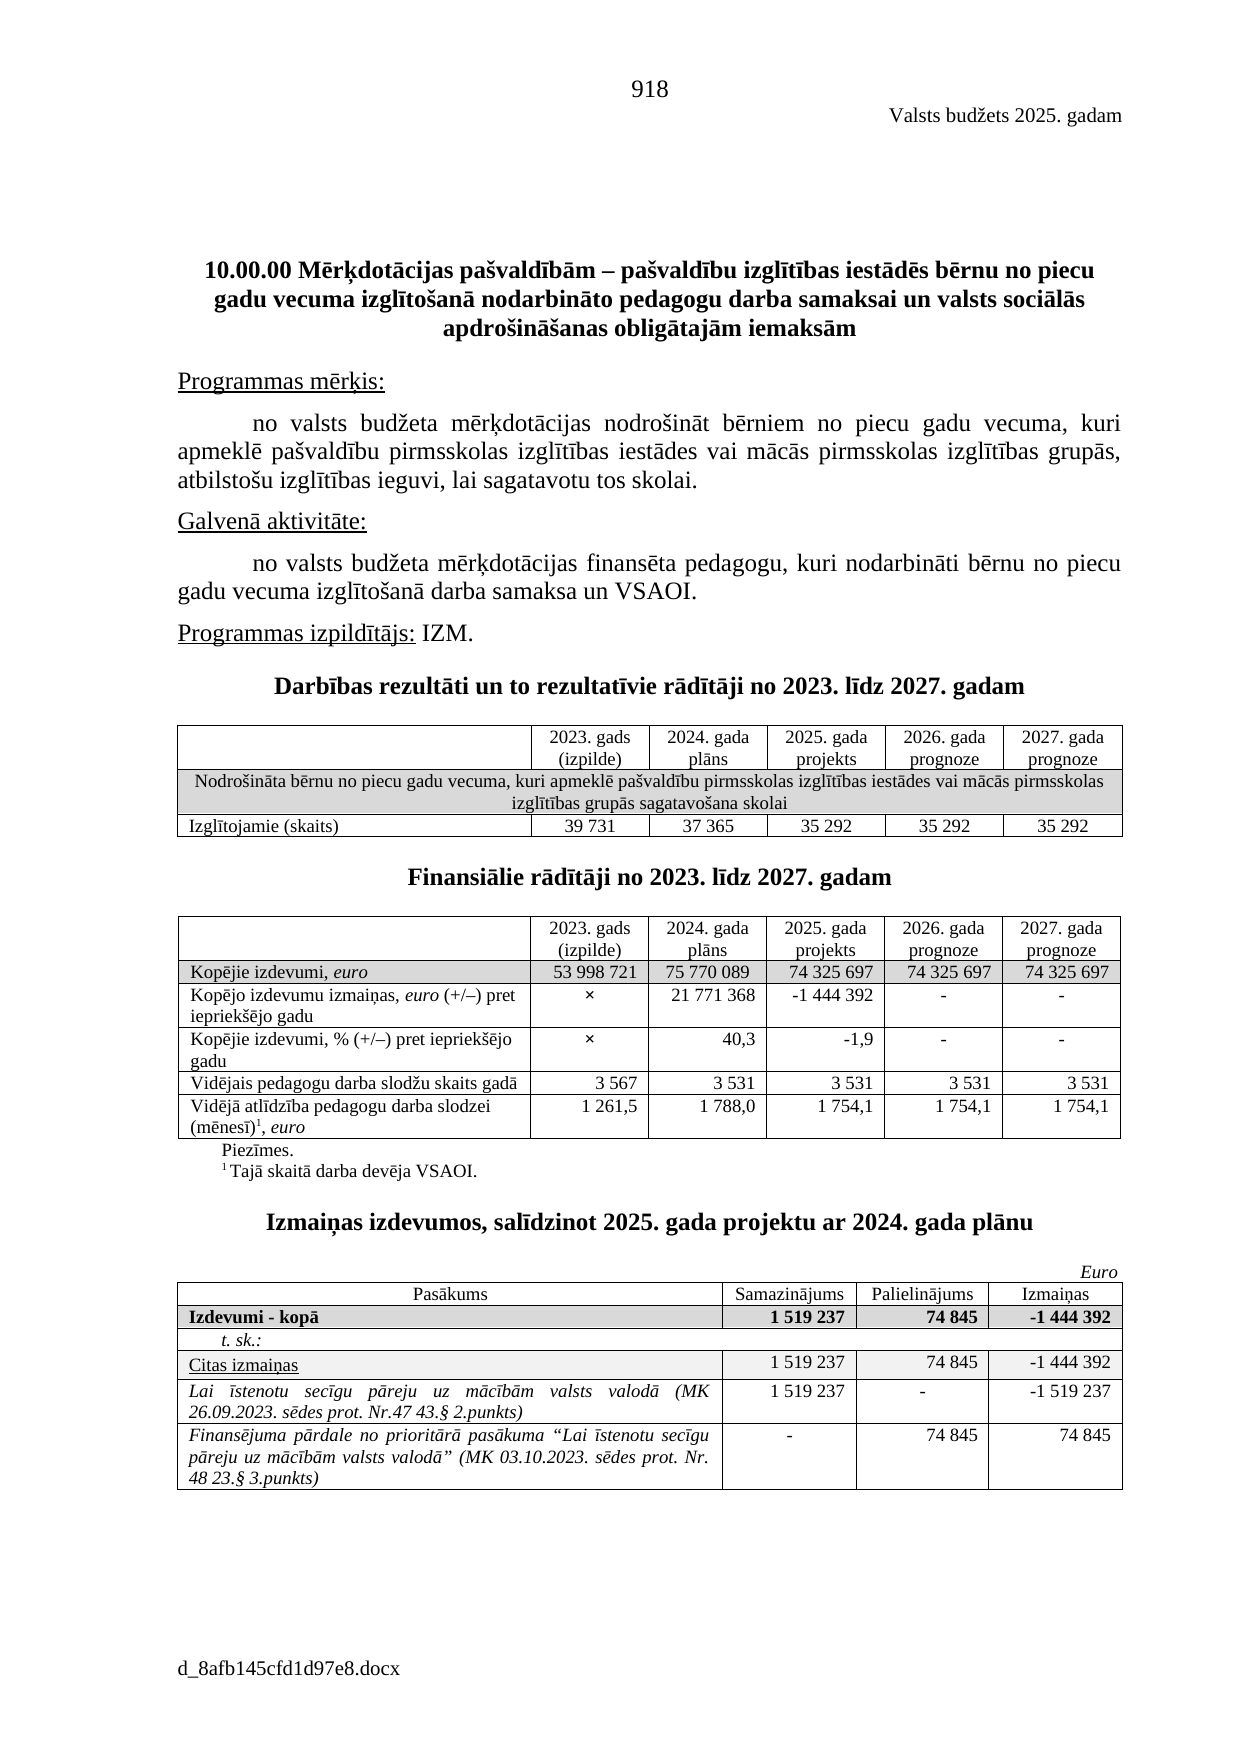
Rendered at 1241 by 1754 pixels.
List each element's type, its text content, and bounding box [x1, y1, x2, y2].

table_cell -1,9 [767, 1028, 884, 1071]
table_cell Kopējo izdevumu izmaiņas, euro (+/–) pret iepriekšējo gadu [179, 984, 530, 1027]
table_cell t. sk.: [178, 1329, 1122, 1350]
text Finansiālie rādītāji no 2023. līdz 2027. gadam [177, 862, 1122, 891]
table_cell 1 261,5 [531, 1095, 648, 1138]
table_cell × [531, 1028, 648, 1071]
table_header Pasākums [178, 1283, 722, 1305]
table_cell 75 770 089 [649, 961, 766, 983]
table_cell - [723, 1424, 856, 1489]
table_cell × [531, 984, 648, 1027]
table_cell 74 845 [857, 1351, 988, 1379]
table_cell 74 845 [989, 1424, 1122, 1489]
table_header 2027. gada prognoze [1003, 917, 1120, 960]
table_cell Lai īstenotu secīgu pāreju uz mācībām valsts valodā (MK 26.09.2023. sēdes prot. Nr.47 43.§ 2.punkts) [178, 1380, 722, 1423]
table_header [179, 917, 530, 960]
list 10.00.00 Mērķdotācijas pašvaldībām – pašvaldību izglītības iestādēs bērnu no piecu gadu vecuma izglītošanā nodarbināto pedagogu darba samaksai un valsts sociālās apdrošināšanas obligātajām iemaksām [177, 255, 1122, 341]
table_cell 53 998 721 [531, 961, 648, 983]
table_cell Kopējie izdevumi, % (+/–) pret iepriekšējo gadu [179, 1028, 530, 1071]
table_cell - [1003, 1028, 1120, 1071]
text Piezīmes. [177, 1139, 1122, 1160]
table_cell - [1003, 984, 1120, 1027]
table_cell 74 325 697 [1003, 961, 1120, 983]
text Galvenā aktivitāte: [177, 506, 1122, 535]
list no valsts budžeta mērķdotācijas nodrošināt bērniem no piecu gadu vecuma, kuri apmeklē pašvaldību pirmsskolas izglītības iestādes vai mācās pirmsskolas izglītības grupās, atbilstošu izglītības ieguvi, lai sagatavotu tos skolai. [177, 408, 1122, 494]
text Programmas izpildītājs: IZM. [177, 618, 1122, 646]
table_cell 21 771 368 [649, 984, 766, 1027]
table_cell - [885, 1028, 1002, 1071]
table_cell 3 567 [531, 1072, 648, 1094]
table_header [178, 726, 531, 769]
table_header 2025. gada projekts [768, 726, 885, 769]
table_cell 35 292 [1004, 815, 1122, 836]
table_header 2026. gada prognoze [886, 726, 1003, 769]
table_cell 1 754,1 [767, 1095, 884, 1138]
table_cell Vidējais pedagogu darba slodžu skaits gadā [179, 1072, 530, 1094]
table_cell Finansējuma pārdale no prioritārā pasākuma “Lai īstenotu secīgu pāreju uz mācībām valsts valodā” (MK 03.10.2023. sēdes prot. Nr. 48 23.§ 3.punkts) [178, 1424, 722, 1489]
table_cell -1 444 392 [989, 1351, 1122, 1379]
table_header 2024. gada plāns [649, 917, 766, 960]
table_cell 74 845 [857, 1306, 988, 1327]
table_cell 74 325 697 [767, 961, 884, 983]
table_cell Citas izmaiņas [178, 1351, 722, 1379]
table_header Izmaiņas [989, 1283, 1122, 1305]
table_cell - [885, 984, 1002, 1027]
table_cell 39 731 [532, 815, 649, 836]
table_header 2027. gada prognoze [1004, 726, 1122, 769]
table_cell Izglītojamie (skaits) [178, 815, 531, 836]
table_cell 74 845 [857, 1424, 988, 1489]
table_cell 3 531 [885, 1072, 1002, 1094]
list Programmas mērķis: [177, 366, 1122, 395]
table_cell 1 754,1 [885, 1095, 1002, 1138]
table_cell 40,3 [649, 1028, 766, 1071]
text no valsts budžeta mērķdotācijas finansēta pedagogu, kuri nodarbināti bērnu no piecu gadu vecuma izglītošanā darba samaksa un VSAOI. [177, 548, 1122, 605]
table_header 2023. gads (izpilde) [532, 726, 649, 769]
table_cell Nodrošināta bērnu no piecu gadu vecuma, kuri apmeklē pašvaldību pirmsskolas izglītības iestādes vai mācās pirmsskolas izglītības grupās sagatavošana skolai [178, 770, 1122, 813]
table_cell 1 519 237 [723, 1351, 856, 1379]
table_header Samazinājums [723, 1283, 856, 1305]
table_cell 37 365 [650, 815, 767, 836]
text Euro [1002, 1261, 1122, 1282]
table_header Palielinājums [857, 1283, 988, 1305]
table_cell Kopējie izdevumi, euro [179, 961, 530, 983]
table_cell 1 519 237 [723, 1306, 856, 1327]
table_cell - [857, 1380, 988, 1423]
table_header 2026. gada prognoze [885, 917, 1002, 960]
table_header 2025. gada projekts [767, 917, 884, 960]
table_cell 1 519 237 [723, 1380, 856, 1423]
table_cell Vidējā atlīdzība pedagogu darba slodzei (mēnesī)1, euro [179, 1095, 530, 1138]
table_cell 1 788,0 [649, 1095, 766, 1138]
table_cell -1 444 392 [989, 1306, 1122, 1327]
table_cell 3 531 [1003, 1072, 1120, 1094]
table_cell 74 325 697 [885, 961, 1002, 983]
table_cell 1 754,1 [1003, 1095, 1120, 1138]
table_cell 3 531 [767, 1072, 884, 1094]
table_cell -1 519 237 [989, 1380, 1122, 1423]
table_header 2024. gada plāns [650, 726, 767, 769]
text 1 Tajā skaitā darba devēja VSAOI. [177, 1160, 1122, 1182]
table_cell 3 531 [649, 1072, 766, 1094]
table_cell 35 292 [768, 815, 885, 836]
table_cell Izdevumi - kopā [178, 1306, 722, 1327]
table_cell -1 444 392 [767, 984, 884, 1027]
table_header 2023. gads (izpilde) [531, 917, 648, 960]
text Darbības rezultāti un to rezultatīvie rādītāji no 2023. līdz 2027. gadam [177, 671, 1122, 700]
table_cell 35 292 [886, 815, 1003, 836]
text Izmaiņas izdevumos, salīdzinot 2025. gada projektu ar 2024. gada plānu [177, 1207, 1122, 1236]
